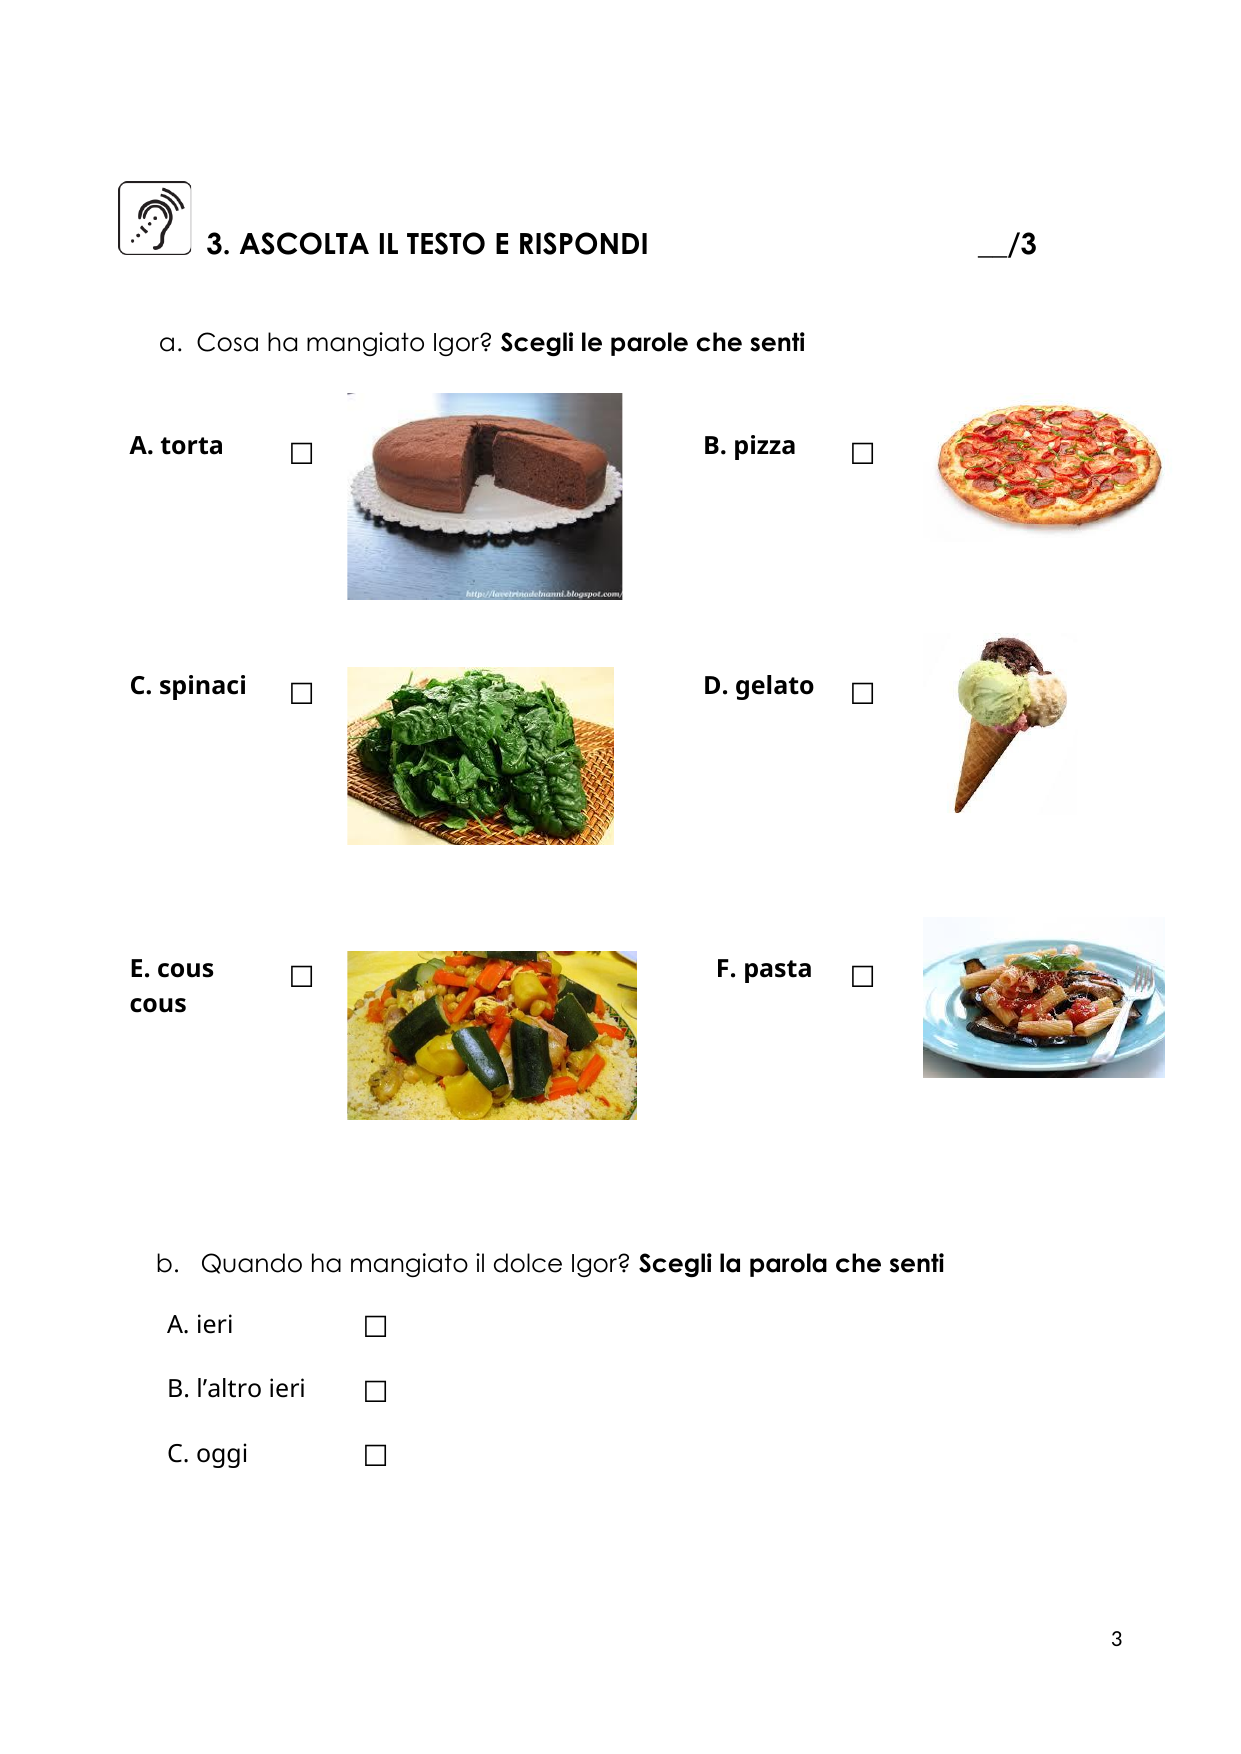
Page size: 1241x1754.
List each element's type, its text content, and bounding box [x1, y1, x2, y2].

table_header ☐ [351, 1307, 439, 1371]
table_cell ☐ [838, 634, 912, 917]
table_cell ☐ [277, 917, 336, 1120]
picture [347, 951, 637, 1120]
table_cell D. gelato [646, 634, 838, 917]
table_cell [912, 917, 1178, 1120]
table_header A. torta [118, 393, 277, 634]
table_header A. ieri [156, 1307, 351, 1371]
table_cell B. l’altro ieri [156, 1371, 351, 1435]
picture [923, 393, 1174, 542]
picture [347, 393, 623, 600]
table_cell ☐ [277, 634, 336, 917]
list Cosa ha mangiato Igor? Scegli le parole che senti [159, 323, 1122, 359]
table_header ☐ [838, 393, 912, 634]
table_cell [912, 634, 1178, 917]
picture [923, 633, 1078, 815]
table_header [912, 393, 1178, 634]
table_header B. pizza [646, 393, 838, 634]
table_cell [336, 917, 646, 1120]
table_cell ☐ [351, 1371, 439, 1435]
table_cell [336, 634, 646, 917]
table_cell E. cous cous [118, 917, 277, 1120]
table_cell F. pasta [646, 917, 838, 1120]
text 3. ASCOLTA IL TESTO E RISPONDI __/3 [118, 182, 1122, 263]
table_header ☐ [277, 393, 336, 634]
table_cell ☐ [351, 1435, 439, 1561]
table_cell C. spinaci [118, 634, 277, 917]
text b. Quando ha mangiato il dolce Igor? Scegli la parola che senti [118, 1245, 1122, 1281]
picture [923, 917, 1165, 1078]
picture [347, 667, 614, 845]
picture [118, 181, 192, 255]
table_cell ☐ [838, 917, 912, 1120]
table_cell C. oggi [156, 1435, 351, 1561]
table_header [336, 393, 646, 634]
